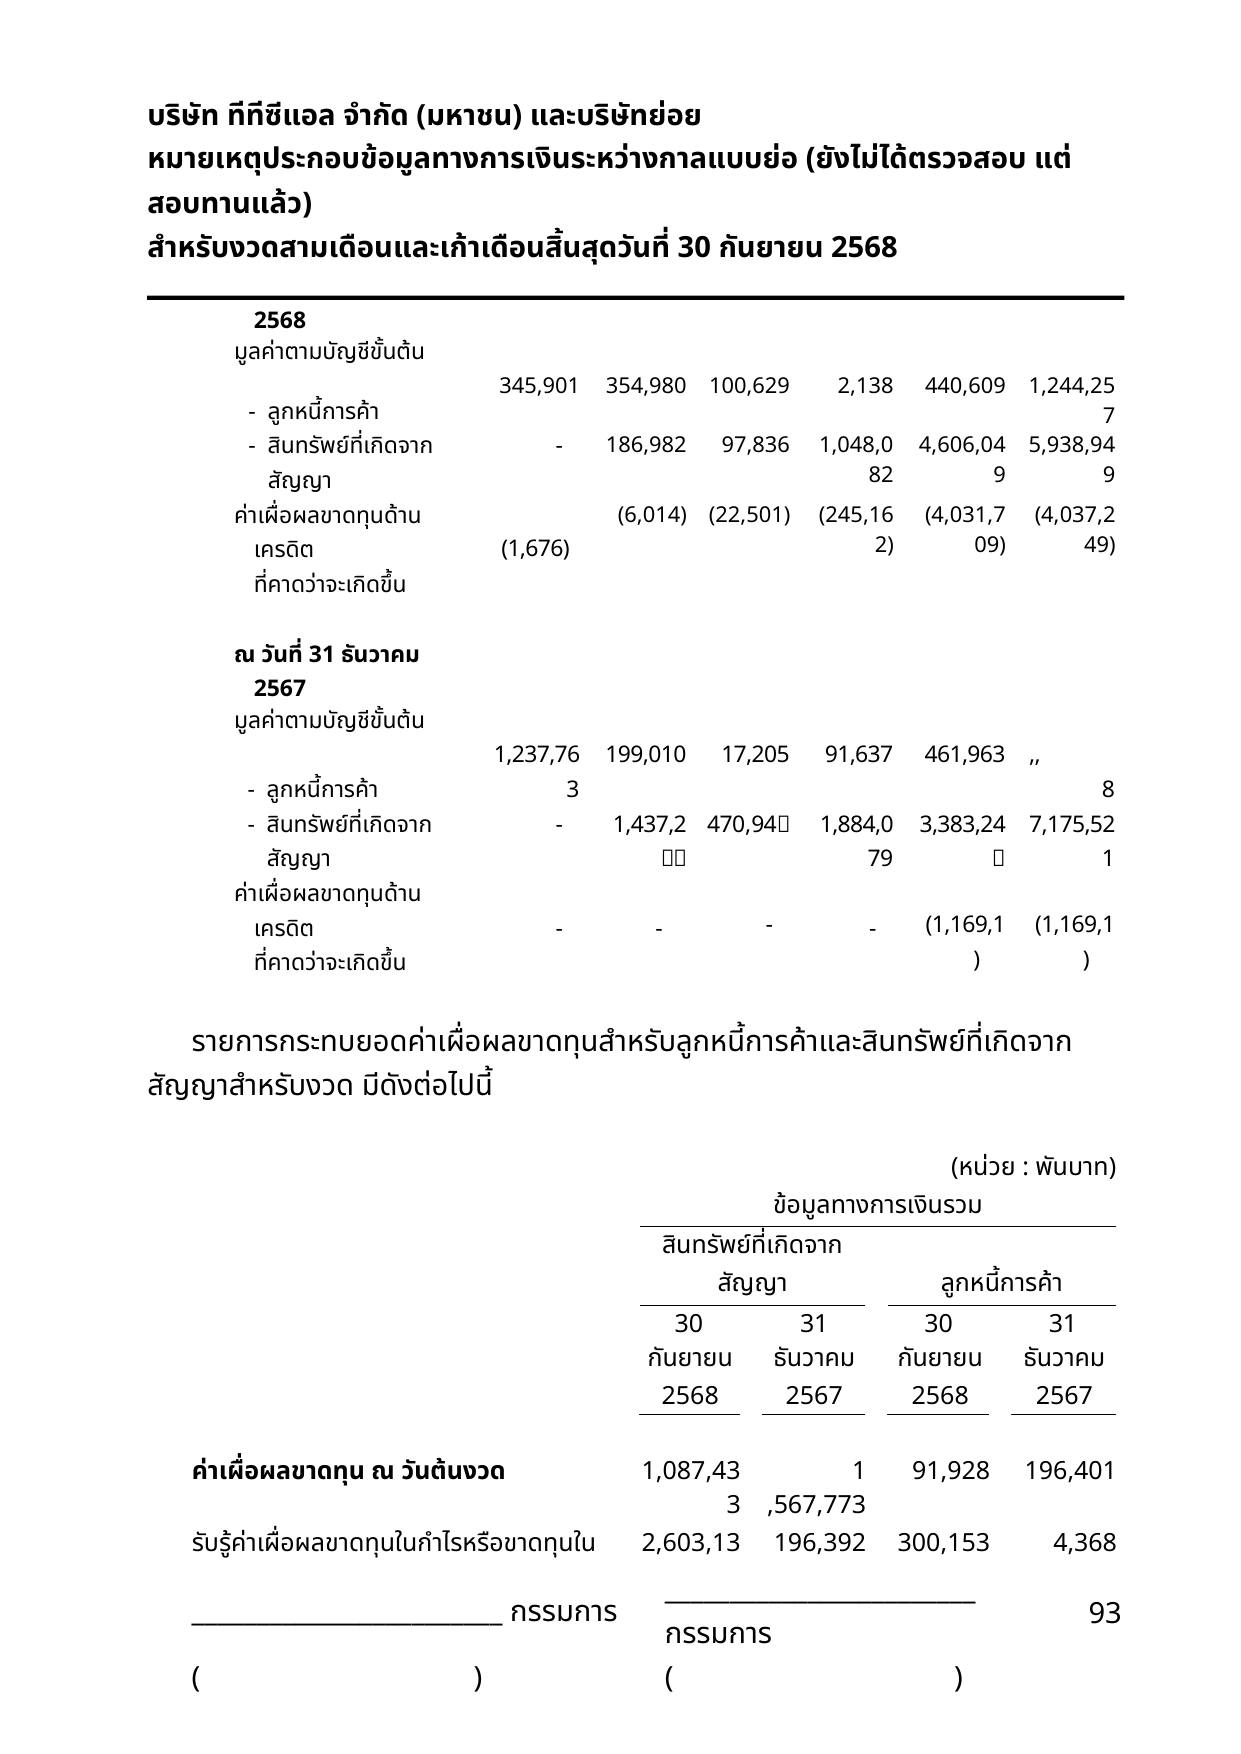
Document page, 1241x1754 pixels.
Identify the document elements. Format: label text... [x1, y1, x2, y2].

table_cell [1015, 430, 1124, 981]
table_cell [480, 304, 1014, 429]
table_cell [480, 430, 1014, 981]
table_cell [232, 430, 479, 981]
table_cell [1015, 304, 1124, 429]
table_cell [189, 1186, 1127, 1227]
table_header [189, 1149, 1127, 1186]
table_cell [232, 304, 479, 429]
text รายการกระทบยอดค่าเผื่อผลขาดทุนสำหรับลูกหนี้การค้าและสินทรัพย์ที่เกิดจากสัญญาสำหรับงวด มีดังต่อไปนี้ [147, 1021, 1121, 1109]
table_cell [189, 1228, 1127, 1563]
